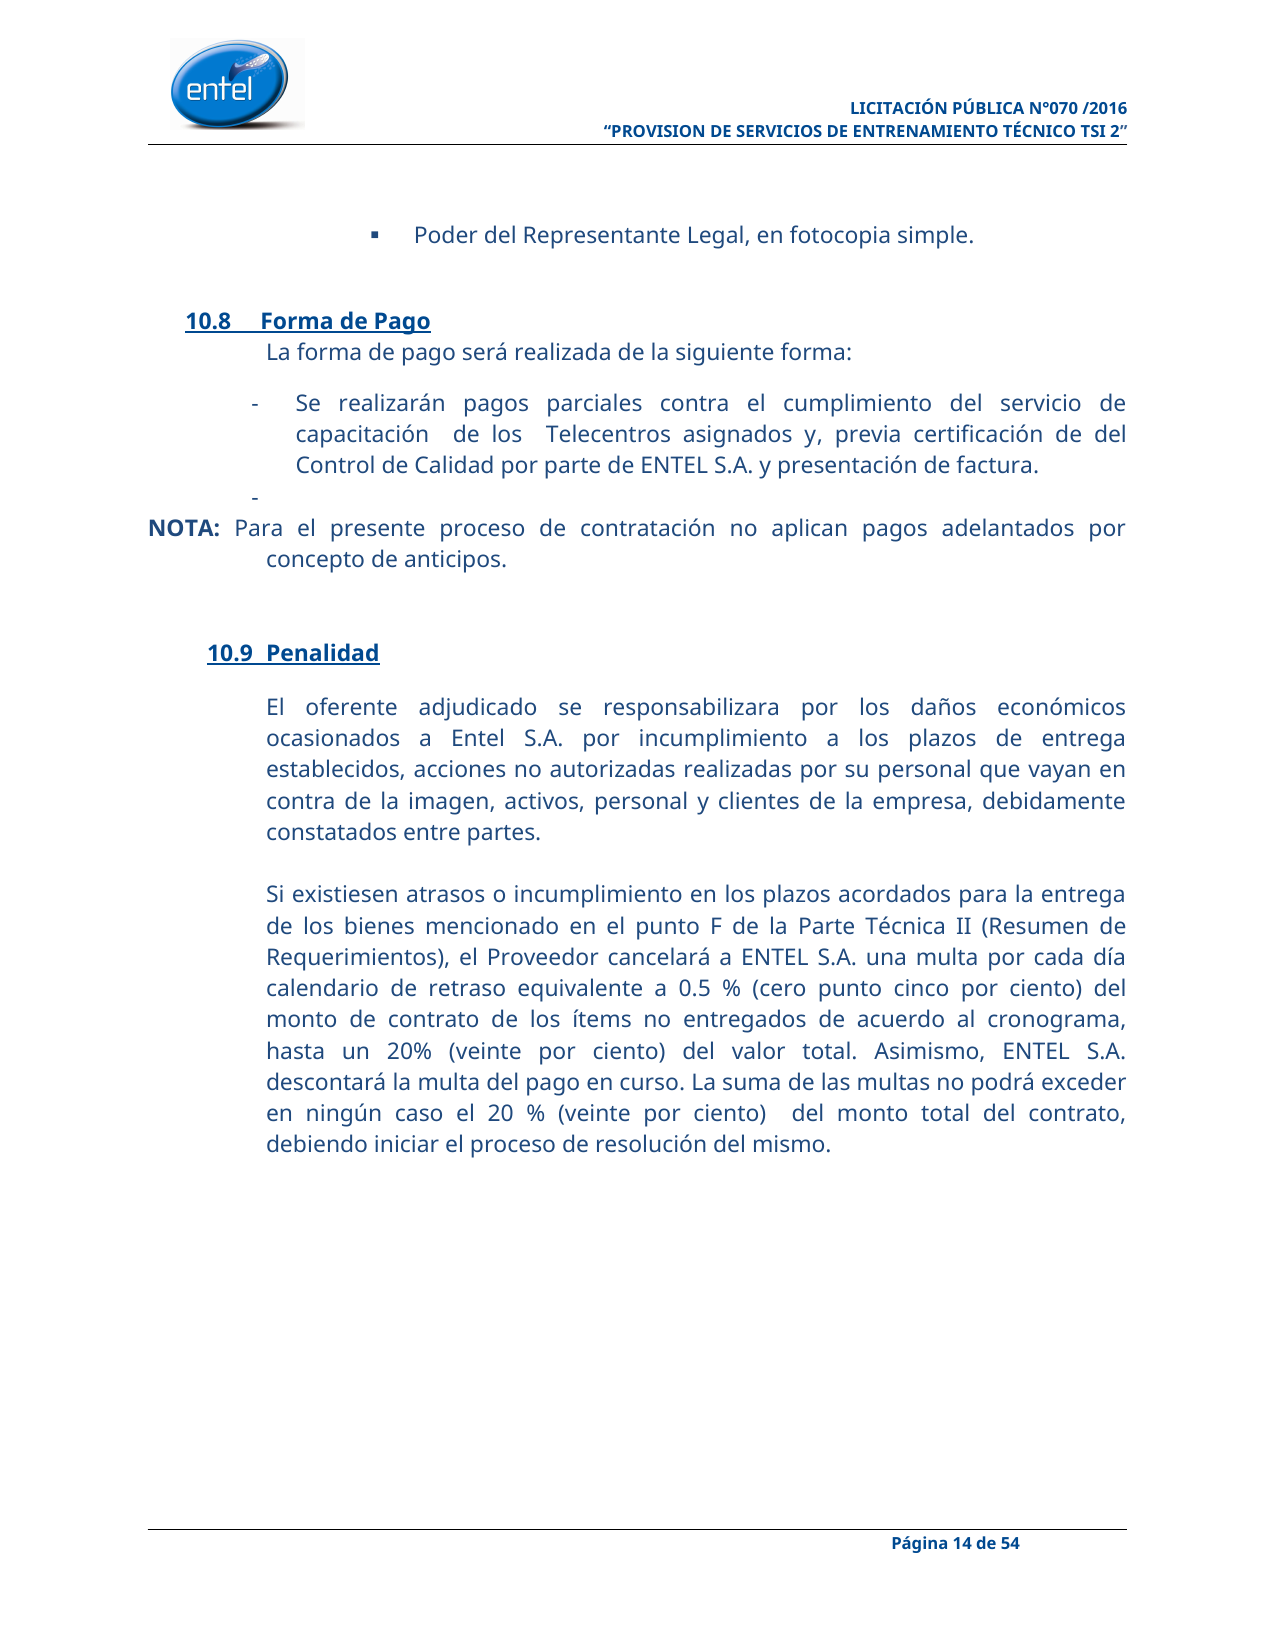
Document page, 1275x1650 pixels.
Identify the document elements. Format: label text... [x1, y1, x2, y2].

text NOTA: Para el presente proceso de contratación no aplican pagos adelantados por concepto de anticipos. [148, 512, 1127, 574]
text El oferente adjudicado se responsabilizara por los daños económicos ocasionados a Entel S.A. por incumplimiento a los plazos de entrega establecidos, acciones no autorizadas realizadas por su personal que vayan en contra de la imagen, activos, personal y clientes de la empresa, debidamente constatados entre partes. [266, 691, 1127, 847]
list Poder del Representante Legal, en fotocopia simple. [369, 219, 1127, 251]
picture [170, 38, 305, 130]
list Penalidad [207, 637, 1127, 668]
list Se realizarán pagos parciales contra el cumplimiento del servicio de capacitación de los Telecentros asignados y, previa certificación de del Control de Calidad por parte de ENTEL S.A. y presentación de factura. [251, 387, 1127, 481]
text La forma de pago será realizada de la siguiente forma: [221, 336, 1127, 367]
text Si existiesen atrasos o incumplimiento en los plazos acordados para la entrega de los bienes mencionado en el punto F de la Parte Técnica II (Resumen de Requerimientos), el Proveedor cancelará a ENTEL S.A. una multa por cada día calendario de retraso equivalente a 0.5 % (cero punto cinco por ciento) del monto de contrato de los ítems no entregados de acuerdo al cronograma, hasta un 20% (veinte por ciento) del valor total. Asimismo, ENTEL S.A. descontará la multa del pago en curso. La suma de las multas no podrá exceder en ningún caso el 20 % (veinte por ciento) del monto total del contrato, debiendo iniciar el proceso de resolución del mismo. [266, 878, 1127, 1160]
list Forma de Pago [185, 304, 1127, 336]
